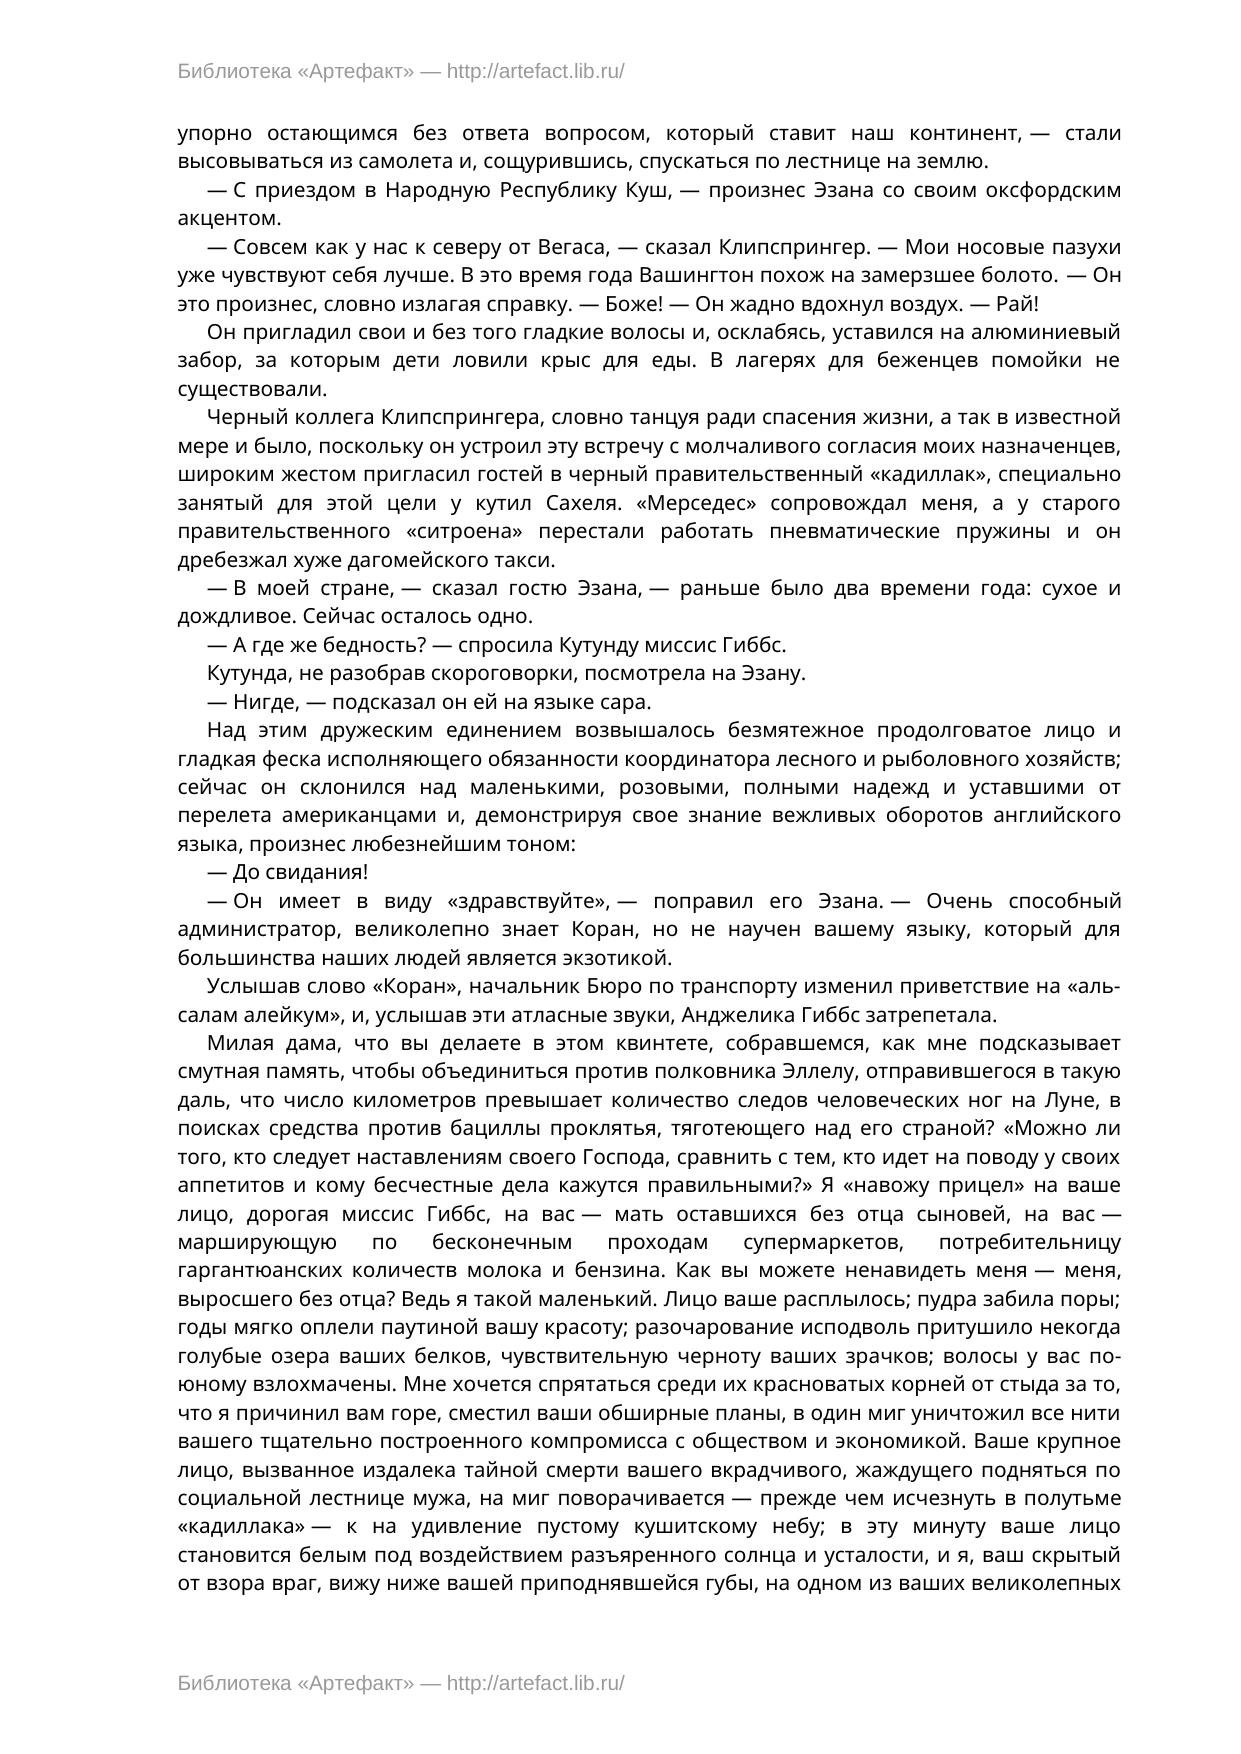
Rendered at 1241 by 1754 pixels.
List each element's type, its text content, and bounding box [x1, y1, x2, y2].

text — С приездом в Народную Республику Куш, — произнес Эзана со своим оксфордским акцентом. [177, 175, 1122, 232]
text — До свидания! [177, 857, 1122, 886]
text Он пригладил свои и без того гладкие волосы и, осклабясь, уставился на алюминиевый забор, за которым дети ловили крыс для еды. В лагерях для беженцев помойки не существовали. [177, 317, 1122, 402]
text — Он имеет в виду «здравствуйте», — поправил его Эзана. — Очень способный администратор, великолепно знает Коран, но не научен вашему языку, который для большинства наших людей является экзотикой. [177, 886, 1122, 971]
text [177, 118, 1122, 175]
text Над этим дружеским единением возвышалось безмятежное продолговатое лицо и гладкая феска исполняющего обязанности координатора лесного и рыболовного хозяйств; сейчас он склонился над маленькими, розовыми, полными надежд и уставшими от перелета американцами и, демонстрируя свое знание вежливых оборотов английского языка, произнес любезнейшим тоном: [177, 715, 1122, 857]
text — В моей стране, — сказал гостю Эзана, — раньше было два времени года: сухое и дождливое. Сейчас осталось одно. [177, 573, 1122, 630]
text Услышав слово «Коран», начальник Бюро по транспорту изменил приветствие на «аль-салам алейкум», и, услышав эти атласные звуки, Анджелика Гиббс затрепетала. [177, 971, 1122, 1028]
text Кутунда, не разобрав скороговорки, посмотрела на Эзану. [177, 658, 1122, 687]
text — Нигде, — подсказал он ей на языке сара. [177, 687, 1122, 715]
text — Совсем как у нас к северу от Вегаса, — сказал Клипспрингер. — Мои носовые пазухи уже чувствуют себя лучше. В это время года Вашингтон похож на замерзшее болото. — Он это произнес, словно излагая справку. — Боже! — Он жадно вдохнул воздух. — Рай! [177, 232, 1122, 317]
text Черный коллега Клипспрингера, словно танцуя ради спасения жизни, а так в известной мере и было, поскольку он устроил эту встречу с молчаливого согласия моих назначенцев, широким жестом пригласил гостей в черный правительственный «кадиллак», специально занятый для этой цели у кутил Сахеля. «Мерседес» сопровождал меня, а у старого правительственного «ситроена» перестали работать пневматические пружины и он дребезжал хуже дагомейского такси. [177, 402, 1122, 573]
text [177, 1028, 1122, 1597]
text — А где же бедность? — спросила Кутунду миссис Гиббс. [177, 630, 1122, 658]
